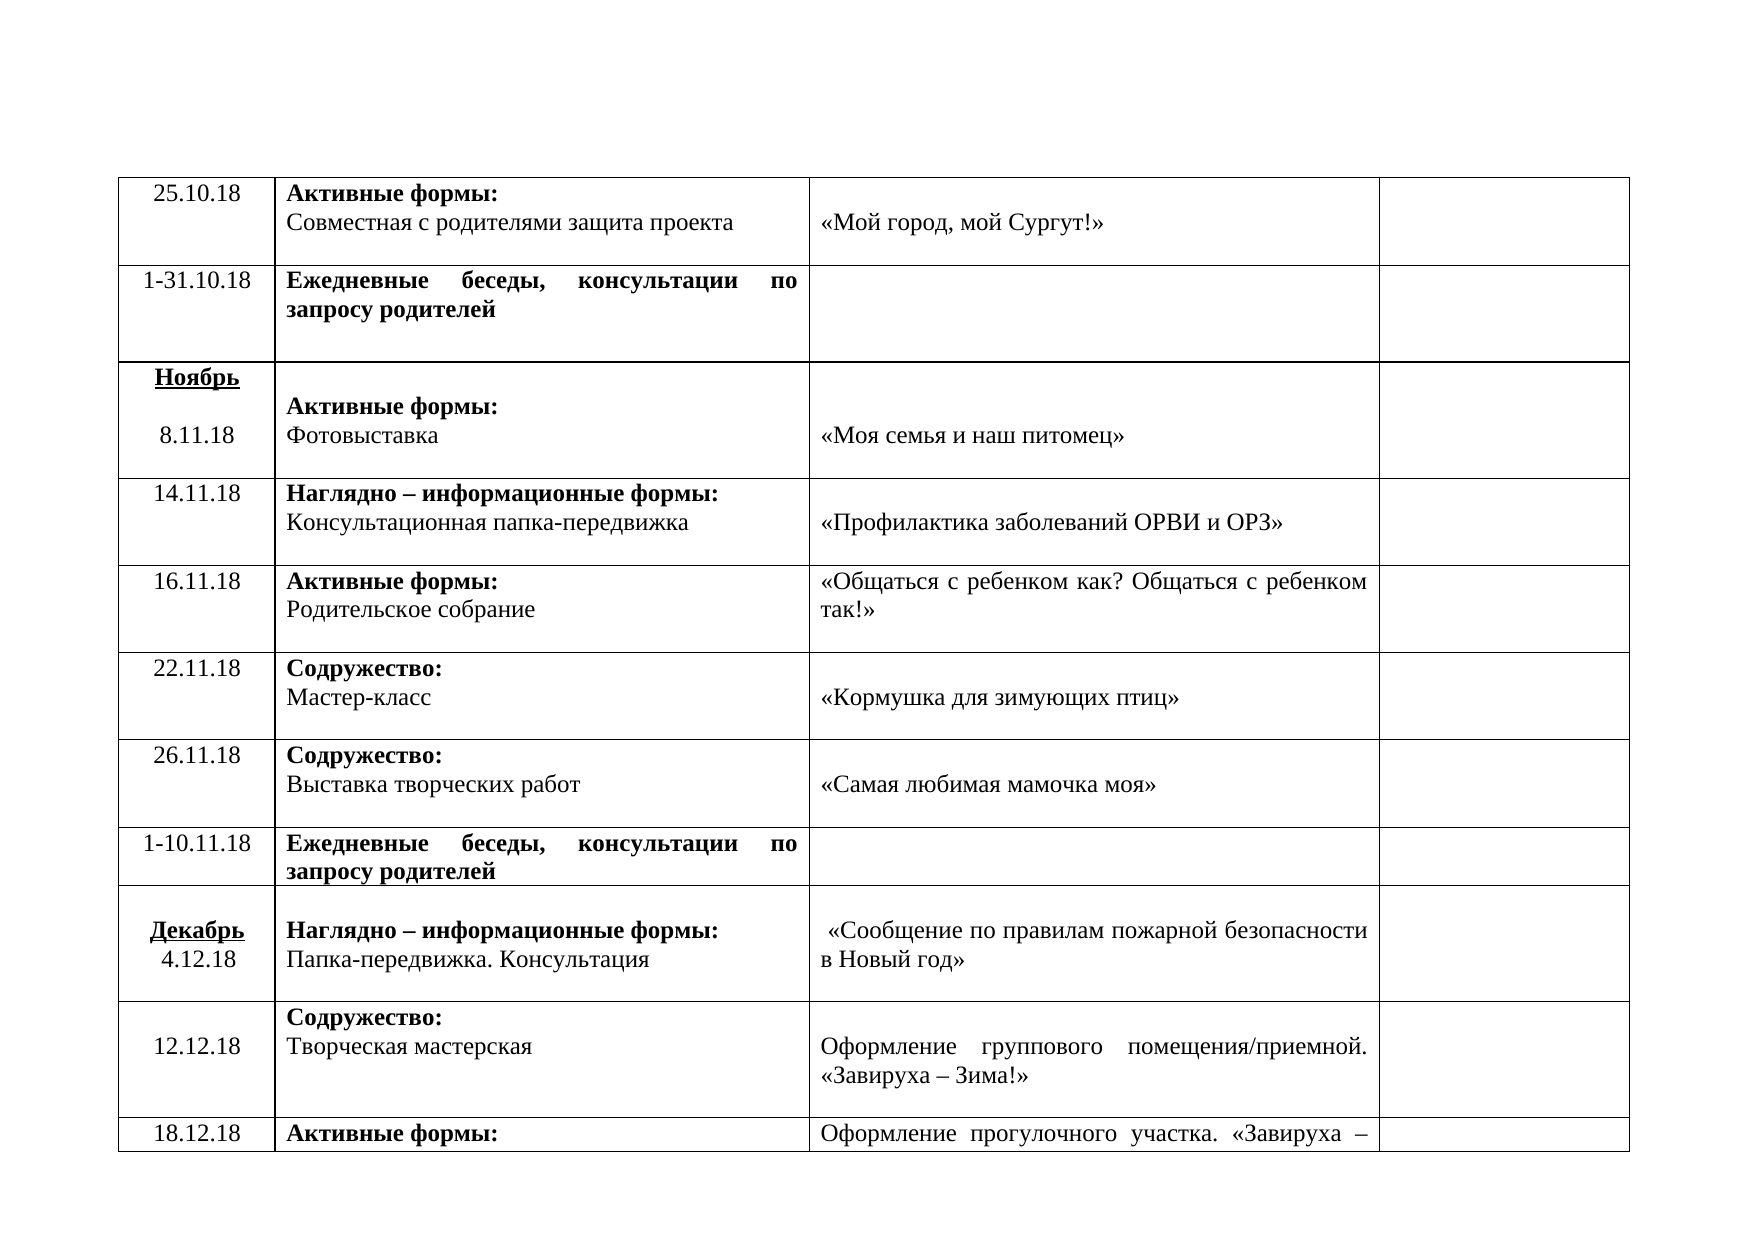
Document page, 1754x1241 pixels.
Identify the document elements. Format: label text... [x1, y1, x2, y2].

table_cell [1380, 1002, 1629, 1117]
table_cell [1380, 886, 1629, 1001]
table_cell 12.12.18 [119, 1002, 274, 1117]
table_cell [1380, 479, 1629, 565]
table_cell [1380, 363, 1629, 477]
table_cell «Профилактика заболеваний ОРВИ и ОРЗ» [810, 479, 1379, 565]
table_cell Ежедневные беседы, консультации по запросу родителей [276, 266, 809, 361]
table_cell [276, 1118, 809, 1151]
table_cell Оформление группового помещения/приемной. «Завируха – Зима!» [810, 1002, 1379, 1117]
table_cell Содружество: Мастер-класс [276, 653, 809, 739]
table_cell Активные формы: Родительское собрание [276, 566, 809, 652]
table_cell Активные формы: Совместная с родителями защита проекта [276, 178, 809, 264]
table_cell [1380, 653, 1629, 739]
table_cell [1380, 566, 1629, 652]
table_cell [810, 266, 1379, 361]
table_cell Активные формы: Фотовыставка [276, 363, 809, 477]
table_cell [1380, 740, 1629, 827]
table_cell 16.11.18 [119, 566, 274, 652]
table_cell 1-31.10.18 [119, 266, 274, 361]
table_cell «Общаться с ребенком как? Общаться с ребенком так!» [810, 566, 1379, 652]
table_cell «Кормушка для зимующих птиц» [810, 653, 1379, 739]
table_cell [810, 828, 1379, 885]
table_cell [1380, 178, 1629, 264]
table_cell «Сообщение по правилам пожарной безопасности в Новый год» [810, 886, 1379, 1001]
table_cell 22.11.18 [119, 653, 274, 739]
table_cell Декабрь 4.12.18 [119, 886, 274, 1001]
table_cell «Моя семья и наш питомец» [810, 363, 1379, 477]
table_cell [1380, 266, 1629, 361]
table_cell 18.12.18 [119, 1118, 274, 1151]
table_cell Ноябрь 8.11.18 [119, 363, 274, 477]
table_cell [810, 1118, 1379, 1151]
table_cell 26.11.18 [119, 740, 274, 827]
table_cell 25.10.18 [119, 178, 274, 264]
table_cell «Мой город, мой Сургут!» [810, 178, 1379, 264]
table_cell «Самая любимая мамочка моя» [810, 740, 1379, 827]
table_cell Ежедневные беседы, консультации по запросу родителей [276, 828, 809, 885]
table_cell 1-10.11.18 [119, 828, 274, 885]
table_cell Содружество: Творческая мастерская [276, 1002, 809, 1117]
table_cell [1380, 828, 1629, 885]
table_cell Наглядно – информационные формы: Консультационная папка-передвижка [276, 479, 809, 565]
table_cell 14.11.18 [119, 479, 274, 565]
table_cell [1380, 1118, 1629, 1151]
table_cell Содружество: Выставка творческих работ [276, 740, 809, 827]
table_cell Наглядно – информационные формы: Папка-передвижка. Консультация [276, 886, 809, 1001]
